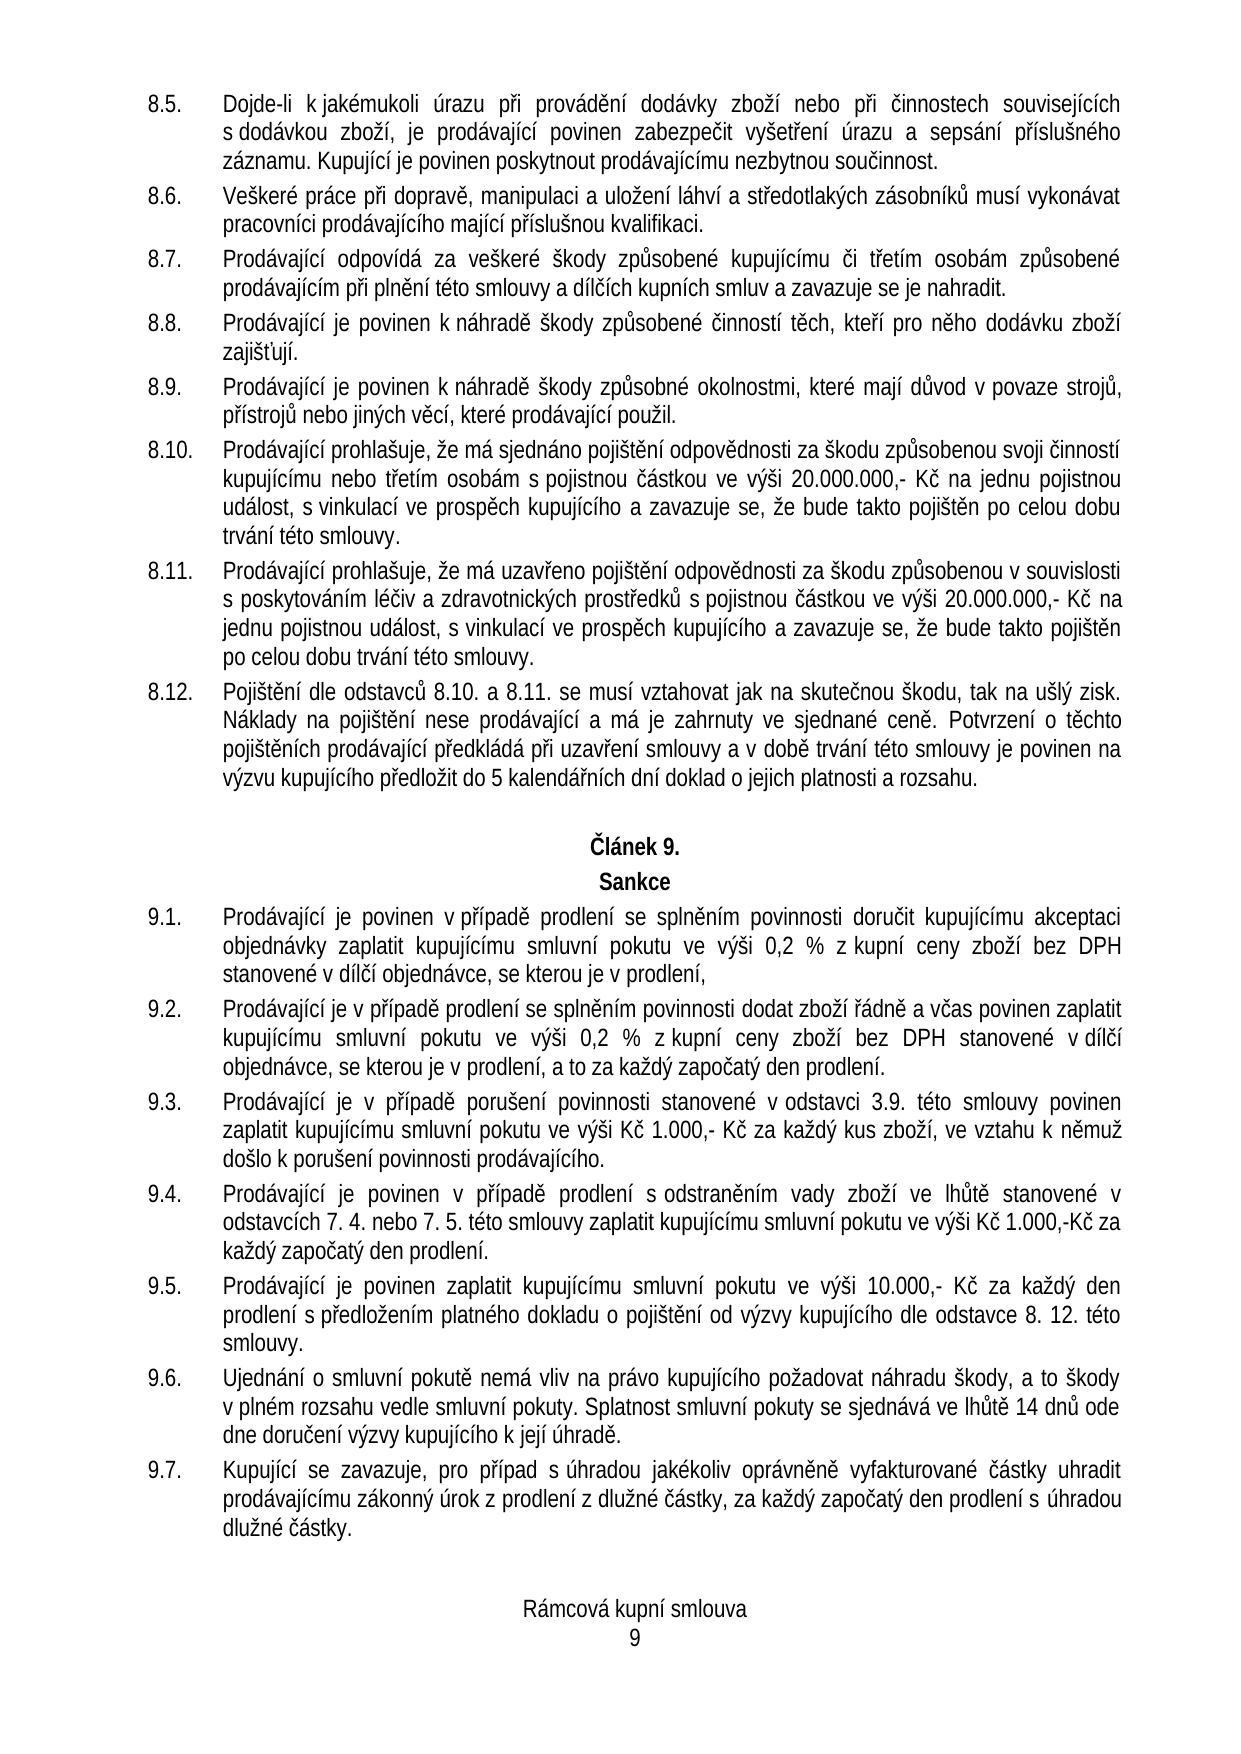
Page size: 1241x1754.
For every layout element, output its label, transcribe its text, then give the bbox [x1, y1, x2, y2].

list Prodávající je povinen k náhradě škody způsobné okolnostmi, které mají důvod v povaze strojů, přístrojů nebo jiných věcí, které prodávající použil. [148, 371, 1122, 429]
text Sankce [148, 867, 1122, 896]
list Pojištění dle odstavců 8.10. a 8.11. se musí vztahovat jak na skutečnou škodu, tak na ušlý zisk. Náklady na pojištění nese prodávající a má je zahrnuty ve sjednané ceně. Potvrzení o těchto pojištěních prodávající předkládá při uzavření smlouvy a v době trvání této smlouvy je povinen na výzvu kupujícího předložit do 5 kalendářních dní doklad o jejich platnosti a rozsahu. [148, 677, 1122, 791]
list Prodávající je povinen v případě prodlení s odstraněním vady zboží ve lhůtě stanovené v odstavcích 7. 4. nebo 7. 5. této smlouvy zaplatit kupujícímu smluvní pokutu ve výši Kč 1.000,-Kč za každý započatý den prodlení. [148, 1179, 1122, 1265]
list Prodávající je povinen v případě prodlení se splněním povinnosti doručit kupujícímu akceptaci objednávky zaplatit kupujícímu smluvní pokutu ve výši 0,2 % z kupní ceny zboží bez DPH stanovené v dílčí objednávce, se kterou je v prodlení, [148, 902, 1122, 988]
list Prodávající je povinen k náhradě škody způsobené činností těch, kteří pro něho dodávku zboží zajišťují. [148, 308, 1122, 365]
text Článek 9. [148, 832, 1122, 861]
list Dojde-li k jakémukoli úrazu při provádění dodávky zboží nebo při činnostech souvisejících s dodávkou zboží, je prodávající povinen zabezpečit vyšetření úrazu a sepsání příslušného záznamu. Kupující je povinen poskytnout prodávajícímu nezbytnou součinnost. [148, 89, 1122, 174]
list Veškeré práce při dopravě, manipulaci a uložení láhví a středotlakých zásobníků musí vykonávat pracovníci prodávajícího mající příslušnou kvalifikaci. [148, 181, 1122, 238]
list Prodávající je v případě porušení povinnosti stanovené v odstavci 3.9. této smlouvy povinen zaplatit kupujícímu smluvní pokutu ve výši Kč 1.000,- Kč za každý kus zboží, ve vztahu k němuž došlo k porušení povinnosti prodávajícího. [148, 1087, 1122, 1172]
list Prodávající je v případě prodlení se splněním povinnosti dodat zboží řádně a včas povinen zaplatit kupujícímu smluvní pokutu ve výši 0,2 % z kupní ceny zboží bez DPH stanovené v dílčí objednávce, se kterou je v prodlení, a to za každý započatý den prodlení. [148, 994, 1122, 1080]
list Prodávající prohlašuje, že má sjednáno pojištění odpovědnosti za škodu způsobenou svoji činností kupujícímu nebo třetím osobám s pojistnou částkou ve výši 20.000.000,- Kč na jednu pojistnou událost, s vinkulací ve prospěch kupujícího a zavazuje se, že bude takto pojištěn po celou dobu trvání této smlouvy. [148, 435, 1122, 549]
list Ujednání o smluvní pokutě nemá vliv na právo kupujícího požadovat náhradu škody, a to škody v plném rozsahu vedle smluvní pokuty. Splatnost smluvní pokuty se sjednává ve lhůtě 14 dnů ode dne doručení výzvy kupujícího k její úhradě. [148, 1363, 1122, 1449]
list Prodávající prohlašuje, že má uzavřeno pojištění odpovědnosti za škodu způsobenou v souvislosti s poskytováním léčiv a zdravotnických prostředků s pojistnou částkou ve výši 20.000.000,- Kč na jednu pojistnou událost, s vinkulací ve prospěch kupujícího a zavazuje se, že bude takto pojištěn po celou dobu trvání této smlouvy. [148, 556, 1122, 670]
list Prodávající je povinen zaplatit kupujícímu smluvní pokutu ve výši 10.000,- Kč za každý den prodlení s předložením platného dokladu o pojištění od výzvy kupujícího dle odstavce 8. 12. této smlouvy. [148, 1271, 1122, 1357]
list Prodávající odpovídá za veškeré škody způsobené kupujícímu či třetím osobám způsobené prodávajícím při plnění této smlouvy a dílčích kupních smluv a zavazuje se je nahradit. [148, 244, 1122, 302]
list Kupující se zavazuje, pro případ s úhradou jakékoliv oprávněně vyfakturované částky uhradit prodávajícímu zákonný úrok z prodlení z dlužné částky, za každý započatý den prodlení s úhradou dlužné částky. [148, 1455, 1122, 1541]
